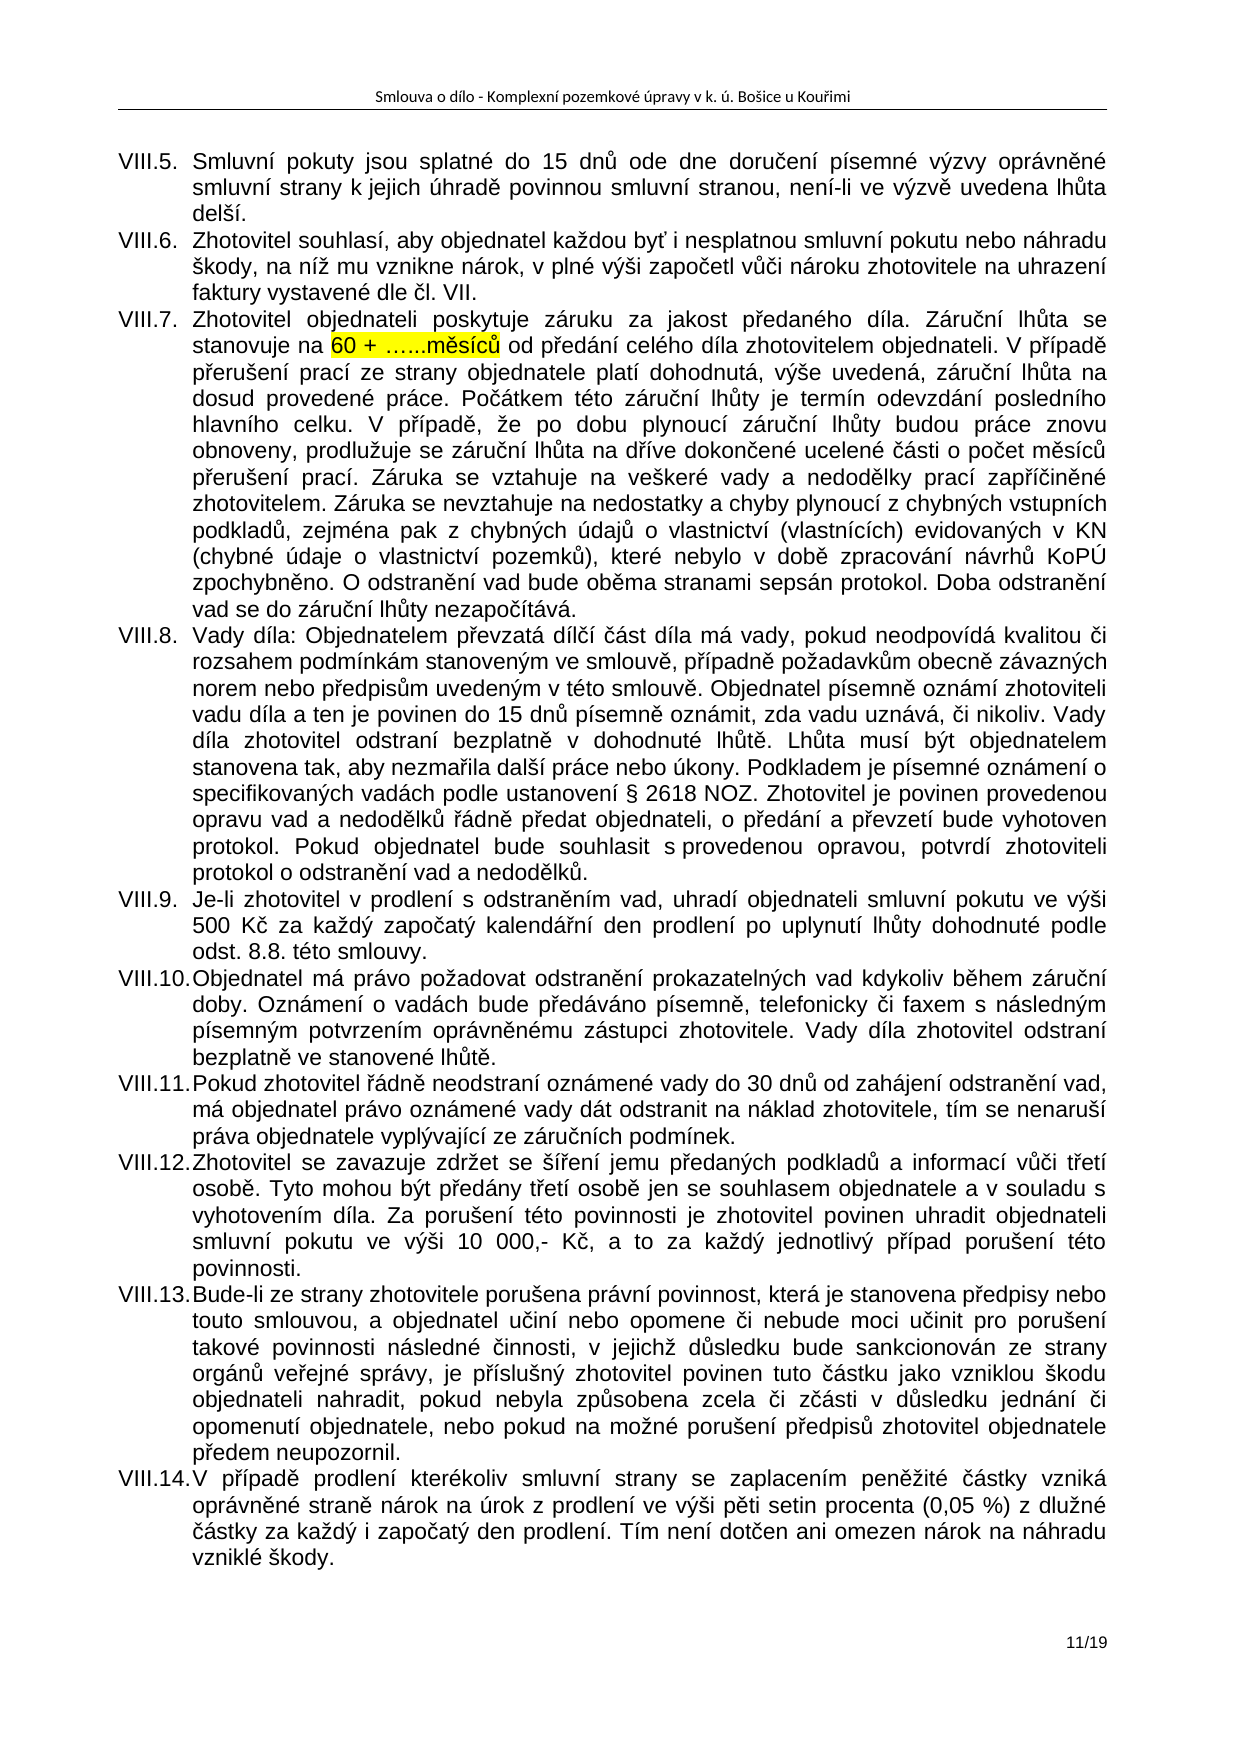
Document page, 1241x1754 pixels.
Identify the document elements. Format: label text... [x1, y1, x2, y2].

list Zhotovitel se zavazuje zdržet se šíření jemu předaných podkladů a informací vůči třetí osobě. Tyto mohou být předány třetí osobě jen se souhlasem objednatele a v souladu s vyhotovením díla. Za porušení této povinnosti je zhotovitel povinen uhradit objednateli smluvní pokutu ve výši 10 000,- Kč, a to za každý jednotlivý případ porušení této povinnosti. [118, 1149, 1107, 1281]
list Bude-li ze strany zhotovitele porušena právní povinnost, která je stanovena předpisy nebo touto smlouvou, a objednatel učiní nebo opomene či nebude moci učinit pro porušení takové povinnosti následné činnosti, v jejichž důsledku bude sankcionován ze strany orgánů veřejné správy, je příslušný zhotovitel povinen tuto částku jako vzniklou škodu objednateli nahradit, pokud nebyla způsobena zcela či zčásti v důsledku jednání či opomenutí objednatele, nebo pokud na možné porušení předpisů zhotovitel objednatele předem neupozornil. [118, 1281, 1107, 1465]
list Pokud zhotovitel řádně neodstraní oznámené vady do 30 dnů od zahájení odstranění vad, má objednatel právo oznámené vady dát odstranit na náklad zhotovitele, tím se nenaruší práva objednatele vyplývající ze záručních podmínek. [118, 1070, 1107, 1149]
list V případě prodlení kterékoliv smluvní strany se zaplacením peněžité částky vzniká oprávněné straně nárok na úrok z prodlení ve výši pěti setin procenta (0,05 %) z dlužné částky za každý i započatý den prodlení. Tím není dotčen ani omezen nárok na náhradu vzniklé škody. [118, 1465, 1107, 1571]
list Zhotovitel objednateli poskytuje záruku za jakost předaného díla. Záruční lhůta se stanovuje na 60 + …...měsíců od předání celého díla zhotovitelem objednateli. V případě přerušení prací ze strany objednatele platí dohodnutá, výše uvedená, záruční lhůta na dosud provedené práce. Počátkem této záruční lhůty je termín odevzdání posledního hlavního celku. V případě, že po dobu plynoucí záruční lhůty budou práce znovu obnoveny, prodlužuje se záruční lhůta na dříve dokončené ucelené části o počet měsíců přerušení prací. Záruka se vztahuje na veškeré vady a nedodělky prací zapříčiněné zhotovitelem. Záruka se nevztahuje na nedostatky a chyby plynoucí z chybných vstupních podkladů, zejména pak z chybných údajů o vlastnictví (vlastnících) evidovaných v KN (chybné údaje o vlastnictví pozemků), které nebylo v době zpracování návrhů KoPÚ zpochybněno. O odstranění vad bude oběma stranami sepsán protokol. Doba odstranění vad se do záruční lhůty nezapočítává. [118, 306, 1107, 622]
list Vady díla: Objednatelem převzatá dílčí část díla má vady, pokud neodpovídá kvalitou či rozsahem podmínkám stanoveným ve smlouvě, případně požadavkům obecně závazných norem nebo předpisům uvedeným v této smlouvě. Objednatel písemně oznámí zhotoviteli vadu díla a ten je povinen do 15 dnů písemně oznámit, zda vadu uznává, či nikoliv. Vady díla zhotovitel odstraní bezplatně v dohodnuté lhůtě. Lhůta musí být objednatelem stanovena tak, aby nezmařila další práce nebo úkony. Podkladem je písemné oznámení o specifikovaných vadách podle ustanovení § 2618 NOZ. Zhotovitel je povinen provedenou opravu vad a nedodělků řádně předat objednateli, o předání a převzetí bude vyhotoven protokol. Pokud objednatel bude souhlasit s provedenou opravou, potvrdí zhotoviteli protokol o odstranění vad a nedodělků. [118, 622, 1107, 886]
list Zhotovitel souhlasí, aby objednatel každou byť i nesplatnou smluvní pokutu nebo náhradu škody, na níž mu vznikne nárok, v plné výši započetl vůči nároku zhotovitele na uhrazení faktury vystavené dle čl. VII. [118, 227, 1107, 306]
list Objednatel má právo požadovat odstranění prokazatelných vad kdykoliv během záruční doby. Oznámení o vadách bude předáváno písemně, telefonicky či faxem s následným písemným potvrzením oprávněnému zástupci zhotovitele. Vady díla zhotovitel odstraní bezplatně ve stanovené lhůtě. [118, 964, 1107, 1070]
list Je-li zhotovitel v prodlení s odstraněním vad, uhradí objednateli smluvní pokutu ve výši 500 Kč za každý započatý kalendářní den prodlení po uplynutí lhůty dohodnuté podle odst. 8.8. této smlouvy. [118, 886, 1107, 964]
list Smluvní pokuty jsou splatné do 15 dnů ode dne doručení písemné výzvy oprávněné smluvní strany k jejich úhradě povinnou smluvní stranou, není-li ve výzvě uvedena lhůta delší. [118, 148, 1107, 227]
